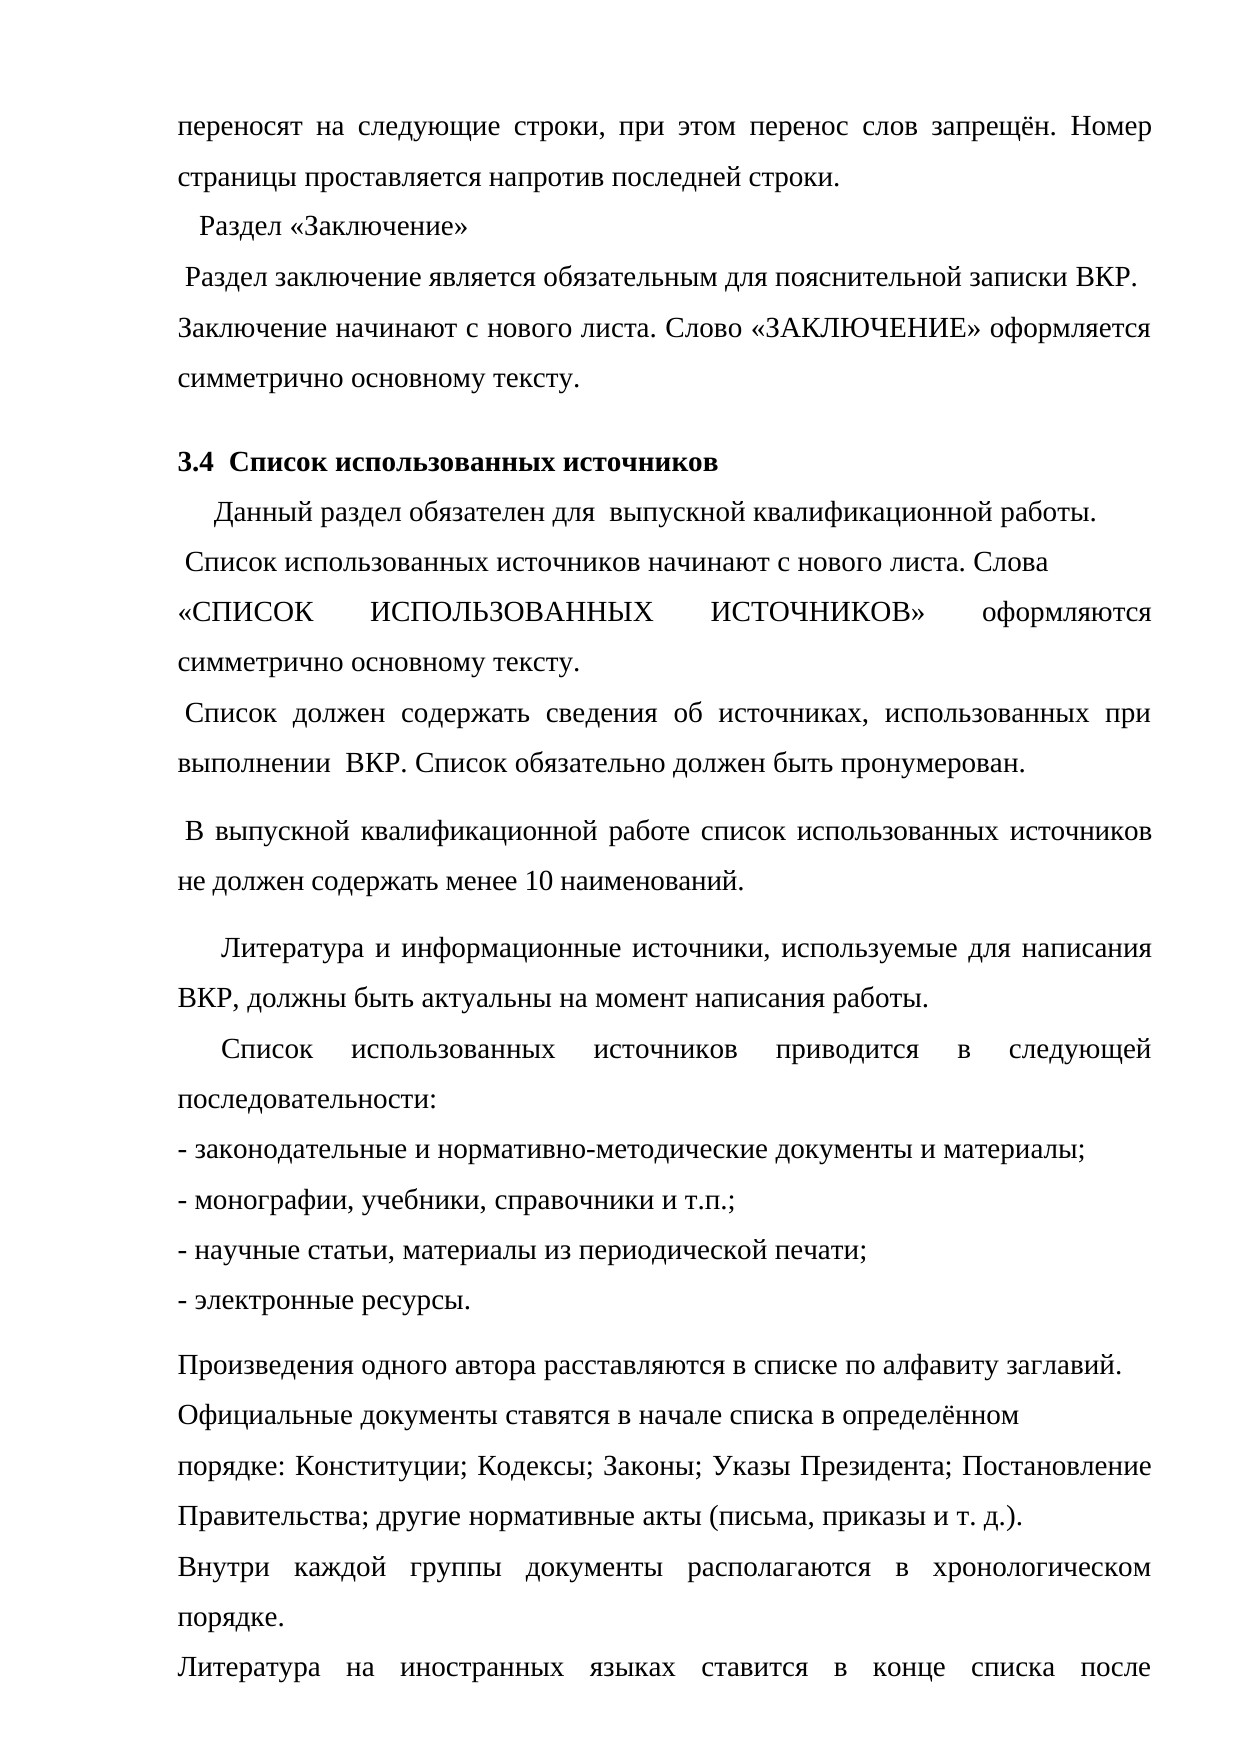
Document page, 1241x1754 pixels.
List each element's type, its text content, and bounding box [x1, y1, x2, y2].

text Список должен содержать сведения об источниках, использованных при выполнении ВКР. Список обязательно должен быть пронумерован. [177, 695, 1152, 779]
text В выпускной квалификационной работе список использованных источников не должен содержать менее 10 наименований. [177, 813, 1152, 896]
list монографии, учебники, справочники и т.п.; [177, 1182, 1152, 1215]
list законодательные и нормативно-методические документы и материалы; [177, 1131, 1152, 1165]
list электронные ресурсы. [177, 1282, 1152, 1316]
text Литература и информационные источники, используемые для написания ВКР, должны быть актуальны на момент написания работы. [177, 930, 1152, 1014]
text Внутри каждой группы документы располагаются в хронологическом порядке. [177, 1549, 1152, 1633]
text Произведения одного автора расставляются в списке по алфавиту заглавий. [177, 1347, 1152, 1381]
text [177, 108, 1152, 192]
text Официальные документы ставятся в начале списка в определённом [177, 1397, 1152, 1431]
text порядке: Конституции; Кодексы; Законы; Указы Президента; Постановление Правительства; другие нормативные акты (письма, приказы и т. д.). [177, 1448, 1152, 1532]
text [177, 1649, 1152, 1683]
text Список использованных источников приводится в следующей последовательности: [177, 1031, 1152, 1115]
text Список использованных источников начинают с нового листа. Слова [184, 544, 1152, 577]
list научные статьи, материалы из периодической печати; [177, 1232, 1152, 1266]
text симметрично основному тексту. [177, 644, 1152, 678]
text «СПИСОК ИСПОЛЬЗОВАННЫХ ИСТОЧНИКОВ» оформляются [177, 594, 1152, 628]
text Данный раздел обязателен для выпускной квалификационной работы. [213, 494, 1152, 527]
text Раздел заключение является обязательным для пояснительной записки ВКР. [184, 259, 1152, 293]
text Раздел «Заключение» [199, 209, 1152, 242]
subtitle Список использованных источников [177, 444, 1152, 477]
text Заключение начинают с нового листа. Слово «ЗАКЛЮЧЕНИЕ» оформляется симметрично основному тексту. [177, 310, 1152, 393]
